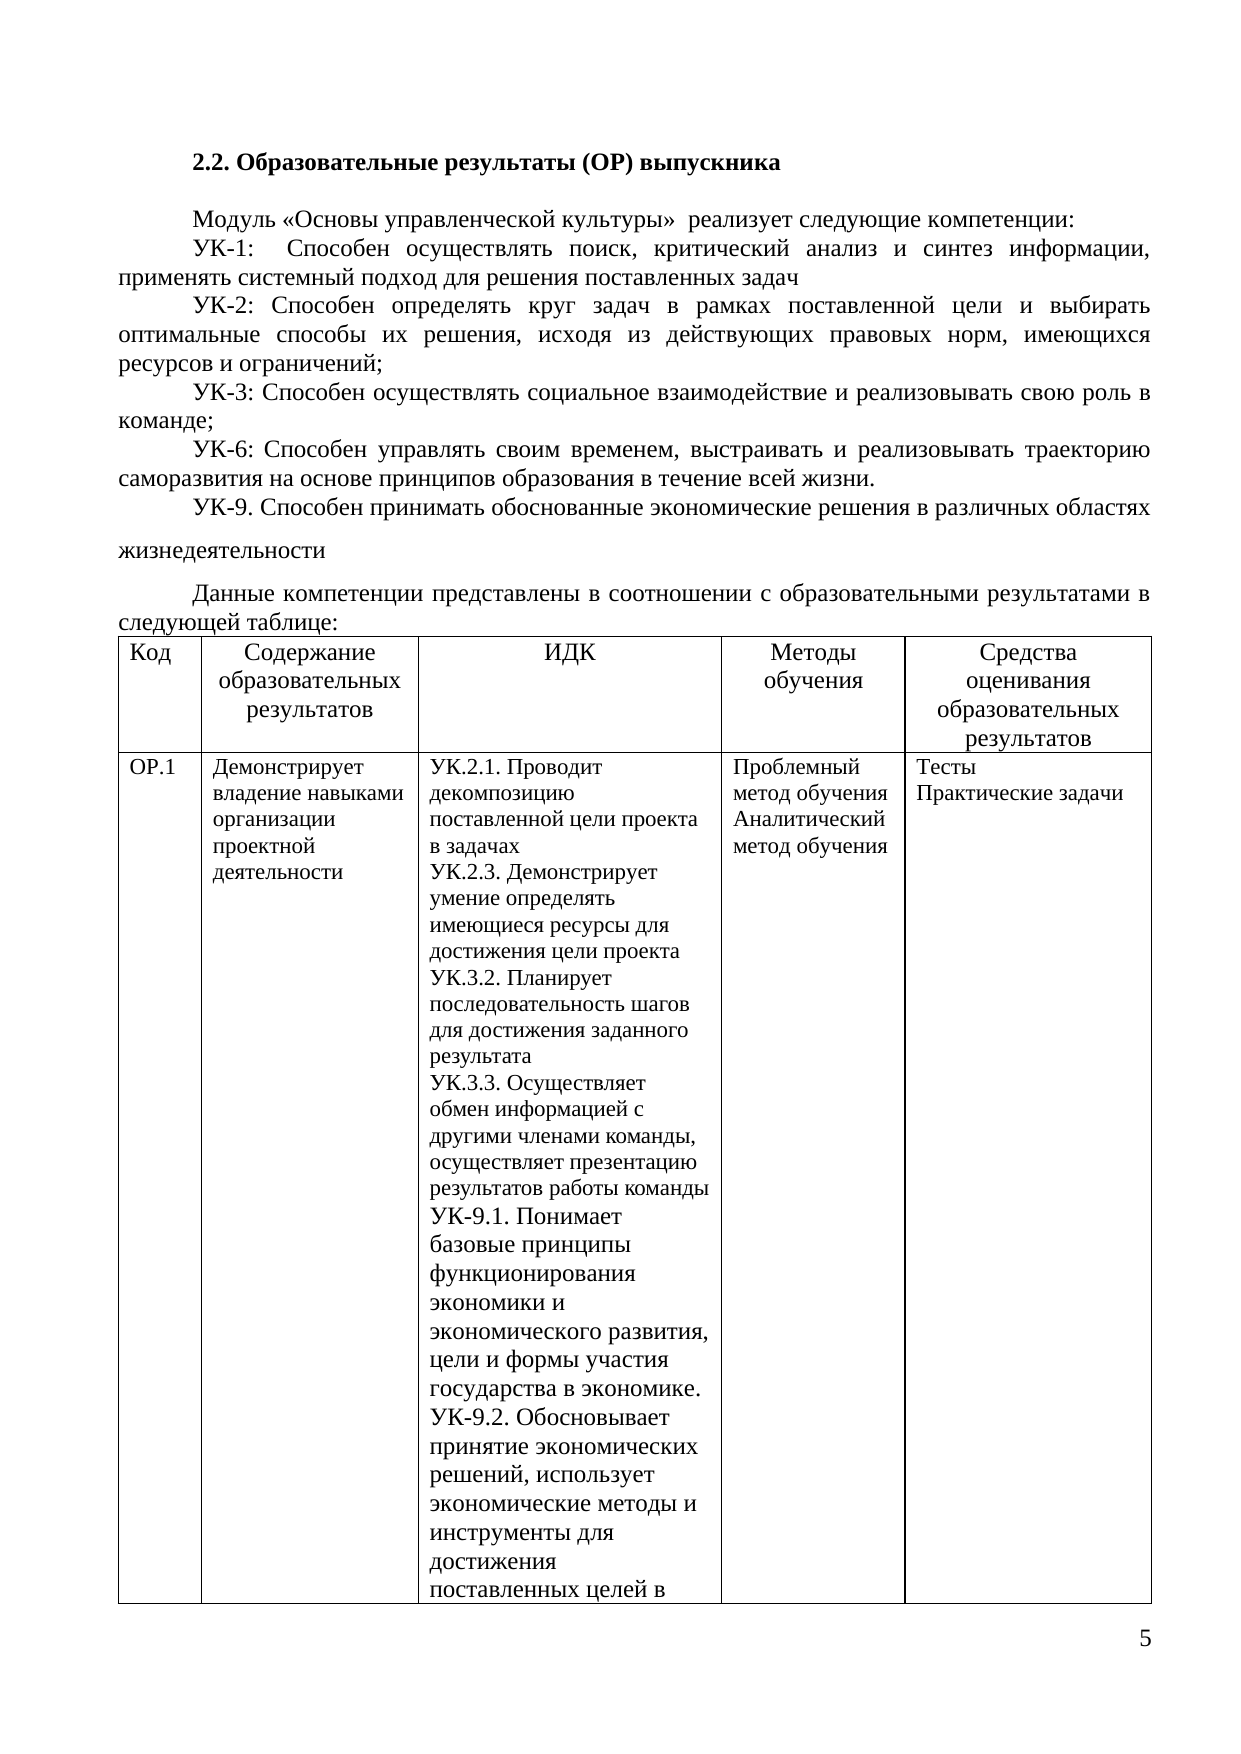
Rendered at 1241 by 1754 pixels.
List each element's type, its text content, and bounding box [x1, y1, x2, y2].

table_header Средства оценивания образовательных результатов [906, 637, 1151, 752]
text УК-1: Способен осуществлять поиск, критический анализ и синтез информации, применять системный подход для решения поставленных задач [118, 233, 1152, 291]
table_header Код [119, 637, 201, 752]
text Данные компетенции представлены в соотношении с образовательными результатами в следующей таблице: [118, 578, 1152, 636]
text 2.2. Образовательные результаты (ОР) выпускника [118, 147, 1152, 176]
table_header ИДК [419, 637, 721, 752]
text УК-9. Способен принимать обоснованные экономические решения в различных областях жизнедеятельности [118, 492, 1152, 564]
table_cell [419, 753, 721, 1603]
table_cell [906, 753, 1151, 1603]
text УК-3: Способен осуществлять социальное взаимодействие и реализовывать свою роль в команде; [118, 377, 1152, 434]
text УК-6: Способен управлять своим временем, выстраивать и реализовывать траекторию саморазвития на основе принципов образования в течение всей жизни. [118, 434, 1152, 492]
text УК-2: Способен определять круг задач в рамках поставленной цели и выбирать оптимальные способы их решения, исходя из действующих правовых норм, имеющихся ресурсов и ограничений; [118, 291, 1152, 377]
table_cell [202, 753, 418, 1603]
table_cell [722, 753, 904, 1603]
table_cell ОР.1 [119, 753, 201, 1603]
table_header Методы обучения [722, 637, 904, 752]
table_header Содержание образовательных результатов [202, 637, 418, 752]
text Модуль «Основы управленческой культуры» реализует следующие компетенции: [118, 204, 1152, 233]
